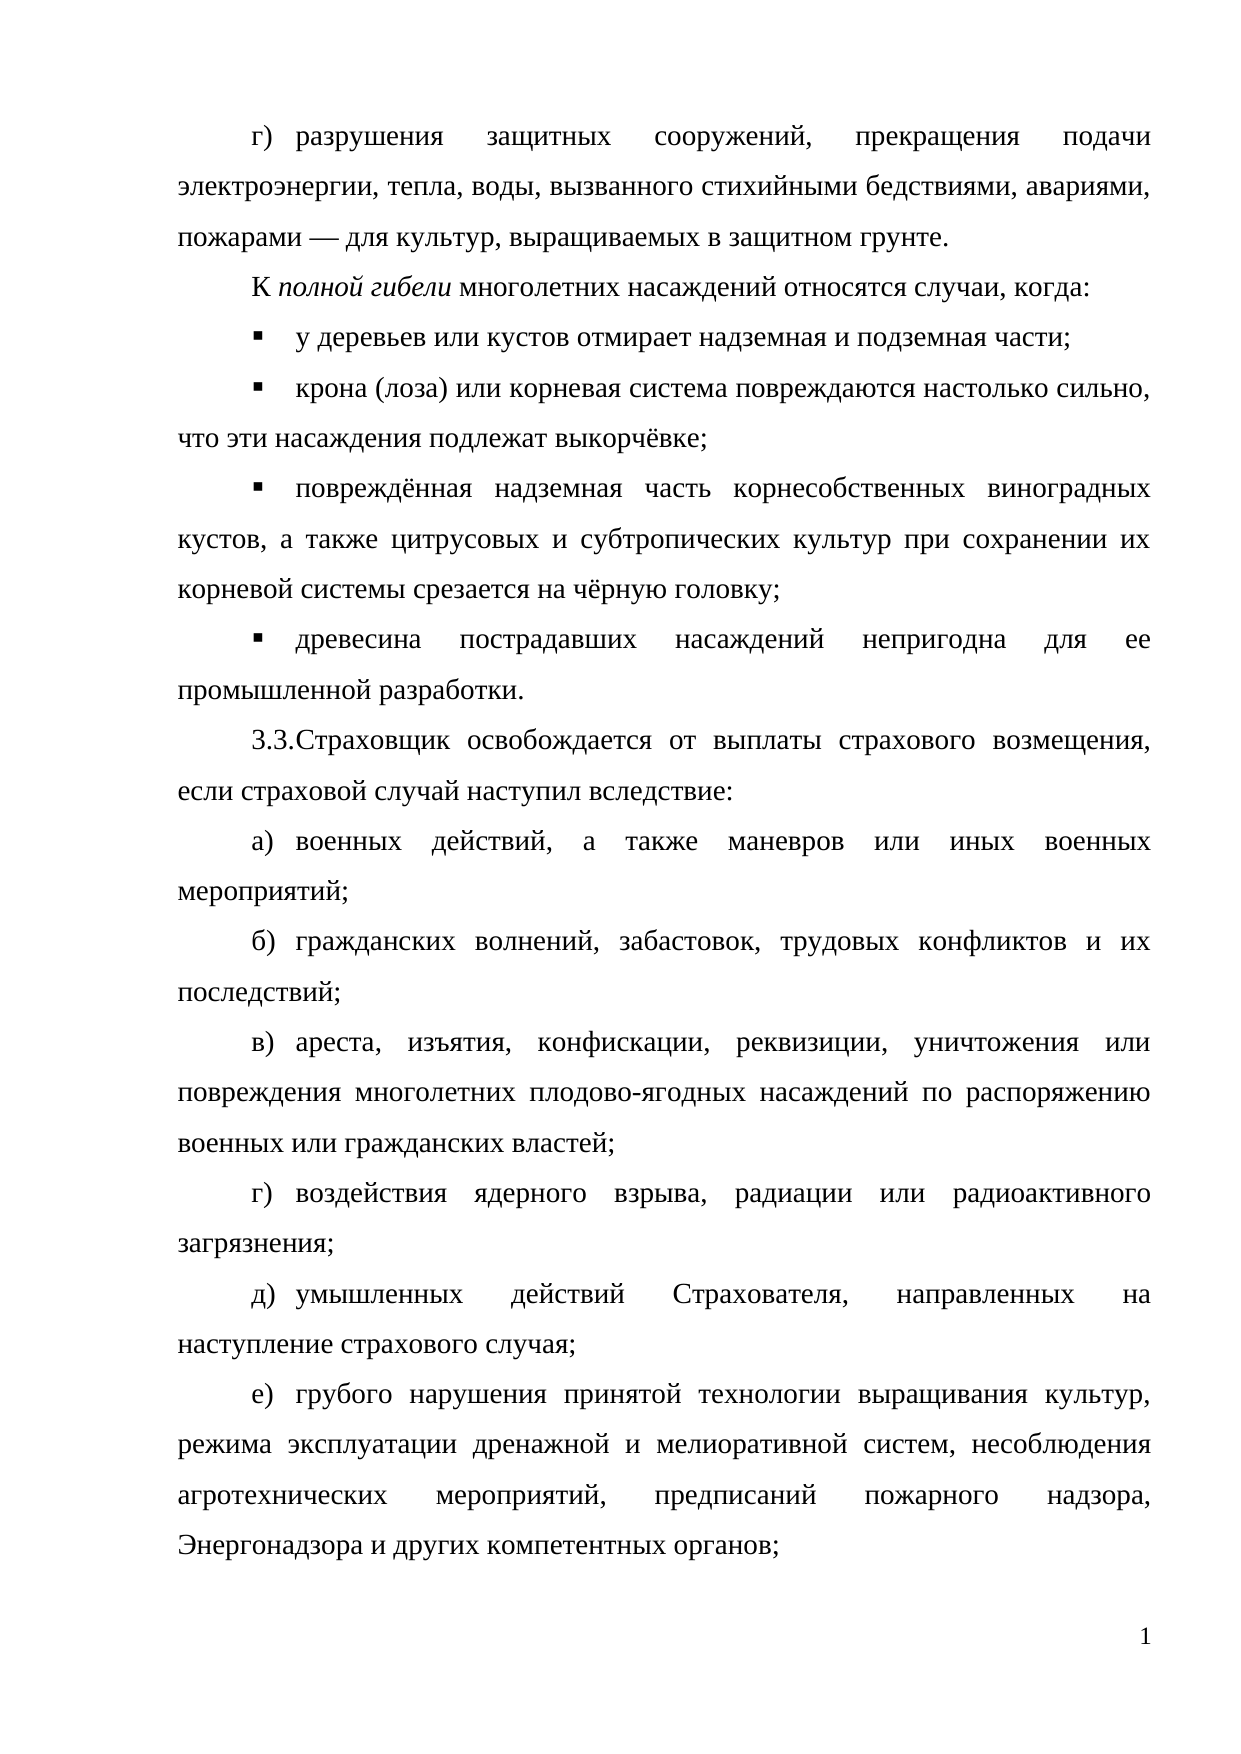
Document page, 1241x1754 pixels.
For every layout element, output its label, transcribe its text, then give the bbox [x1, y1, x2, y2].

list древесина пострадавших насаждений непригодна для ее промышленной разработки. [177, 622, 1152, 706]
list у деревьев или кустов отмирает надземная и подземная части; [177, 319, 1152, 353]
list крона (лоза) или корневая система повреждаются настолько сильно, что эти насаждения подлежат выкорчёвке; [177, 370, 1152, 454]
text е) грубого нарушения принятой технологии выращивания культур, режима эксплуатации дренажной и мелиоративной систем, несоблюдения агротехнических мероприятий, предписаний пожарного надзора, Энергонадзора и других компетентных органов; [177, 1376, 1152, 1561]
text в) ареста, изъятия, конфискации, реквизиции, уничтожения или повреждения многолетних плодово-ягодных насаждений по распоряжению военных или гражданских властей; [177, 1024, 1152, 1158]
text а) военных действий, а также маневров или иных военных мероприятий; [177, 823, 1152, 907]
text б) гражданских волнений, забастовок, трудовых конфликтов и их последствий; [177, 923, 1152, 1007]
text д) умышленных действий Страхователя, направленных на наступление страхового случая; [177, 1276, 1152, 1359]
list повреждённая надземная часть корнесобственных виноградных кустов, а также цитрусовых и субтропических культур при сохранении их корневой системы срезается на чёрную головку; [177, 471, 1152, 605]
text 3.3. Страховщик освобождается от выплаты страхового возмещения, если страховой случай наступил вследствие: [177, 722, 1152, 806]
text К полной гибели многолетних насаждений относятся случаи, когда: [177, 269, 1152, 303]
text г) воздействия ядерного взрыва, радиации или радиоактивного загрязнения; [177, 1175, 1152, 1259]
text г) разрушения защитных сооружений, прекращения подачи электроэнергии, тепла, воды, вызванного стихийными бедствиями, авариями, пожарами — для культур, выращиваемых в защитном грунте. [177, 118, 1152, 252]
